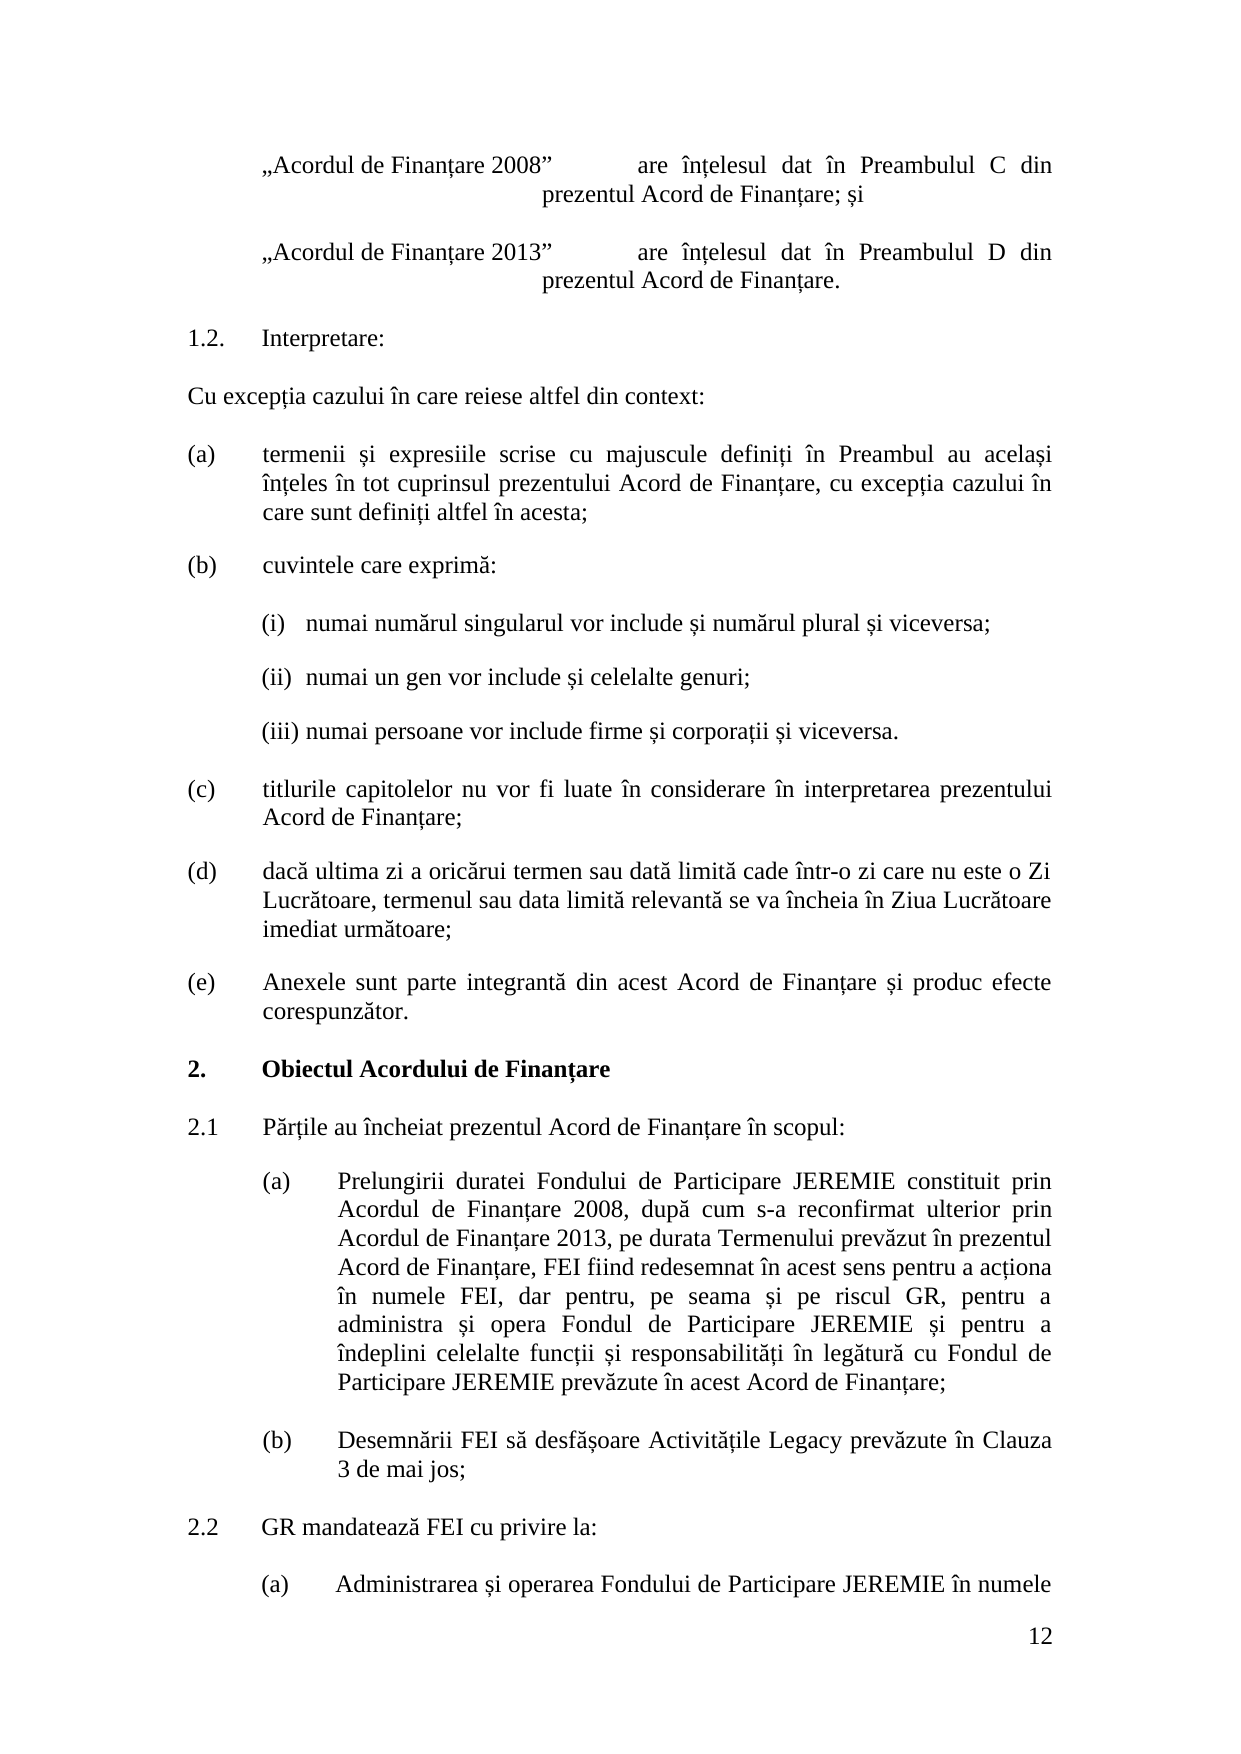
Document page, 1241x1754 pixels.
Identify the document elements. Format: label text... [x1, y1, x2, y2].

list termenii și expresiile scrise cu majuscule definiți în Preambul au același înțeles în tot cuprinsul prezentului Acord de Finanțare, cu excepția cazului în care sunt definiți altfel în acesta; [187, 439, 1053, 525]
list numai un gen vor include și celelalte genuri; [261, 662, 1053, 691]
text 2.1 Părțile au încheiat prezentul Acord de Finanțare în scopul: [187, 1112, 1053, 1141]
list Interpretare: [187, 323, 1053, 352]
list Anexele sunt parte integrantă din acest Acord de Finanțare și produc efecte corespunzător. [187, 967, 1053, 1025]
list Obiectul Acordului de Finanțare [187, 1054, 1053, 1083]
list dacă ultima zi a oricărui termen sau dată limită cade într-o zi care nu este o Zi Lucrătoare, termenul sau data limită relevantă se va încheia în Ziua Lucrătoare imediat următoare; [187, 856, 1053, 942]
text Cu excepția cazului în care reiese altfel din context: [187, 381, 1053, 410]
list titlurile capitolelor nu vor fi luate în considerare în interpretarea prezentului Acord de Finanțare; [187, 774, 1053, 831]
list numai persoane vor include firme și corporații și viceversa. [261, 716, 1053, 744]
list cuvintele care exprimă: [187, 550, 1053, 579]
text 2.2 GR mandatează FEI cu privire la: [187, 1512, 1053, 1540]
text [261, 1569, 1053, 1598]
text (b) Desemnării FEI să desfășoare Activitățile Legacy prevăzute în Clauza 3 de mai jos; [262, 1425, 1053, 1482]
text (a) Prelungirii duratei Fondului de Participare JEREMIE constituit prin Acordul de Finanțare 2008, după cum s-a reconfirmat ulterior prin Acordul de Finanțare 2013, pe durata Termenului prevăzut în prezentul Acord de Finanțare, FEI fiind redesemnat în acest sens pentru a acționa în numele FEI, dar pentru, pe seama și pe riscul GR, pentru a administra și opera Fondul de Participare JEREMIE și pentru a îndeplini celelalte funcții și responsabilități în legătură cu Fondul de Participare JEREMIE prevăzute în acest Acord de Finanțare; [262, 1166, 1053, 1396]
text „Acordul de Finanțare 2013” are înțelesul dat în Preambulul D din prezentul Acord de Finanțare. [261, 237, 1053, 294]
text „Acordul de Finanțare 2008” are înțelesul dat în Preambulul C din prezentul Acord de Finanțare; și [261, 150, 1053, 207]
list numai numărul singularul vor include și numărul plural și viceversa; [261, 608, 1053, 637]
